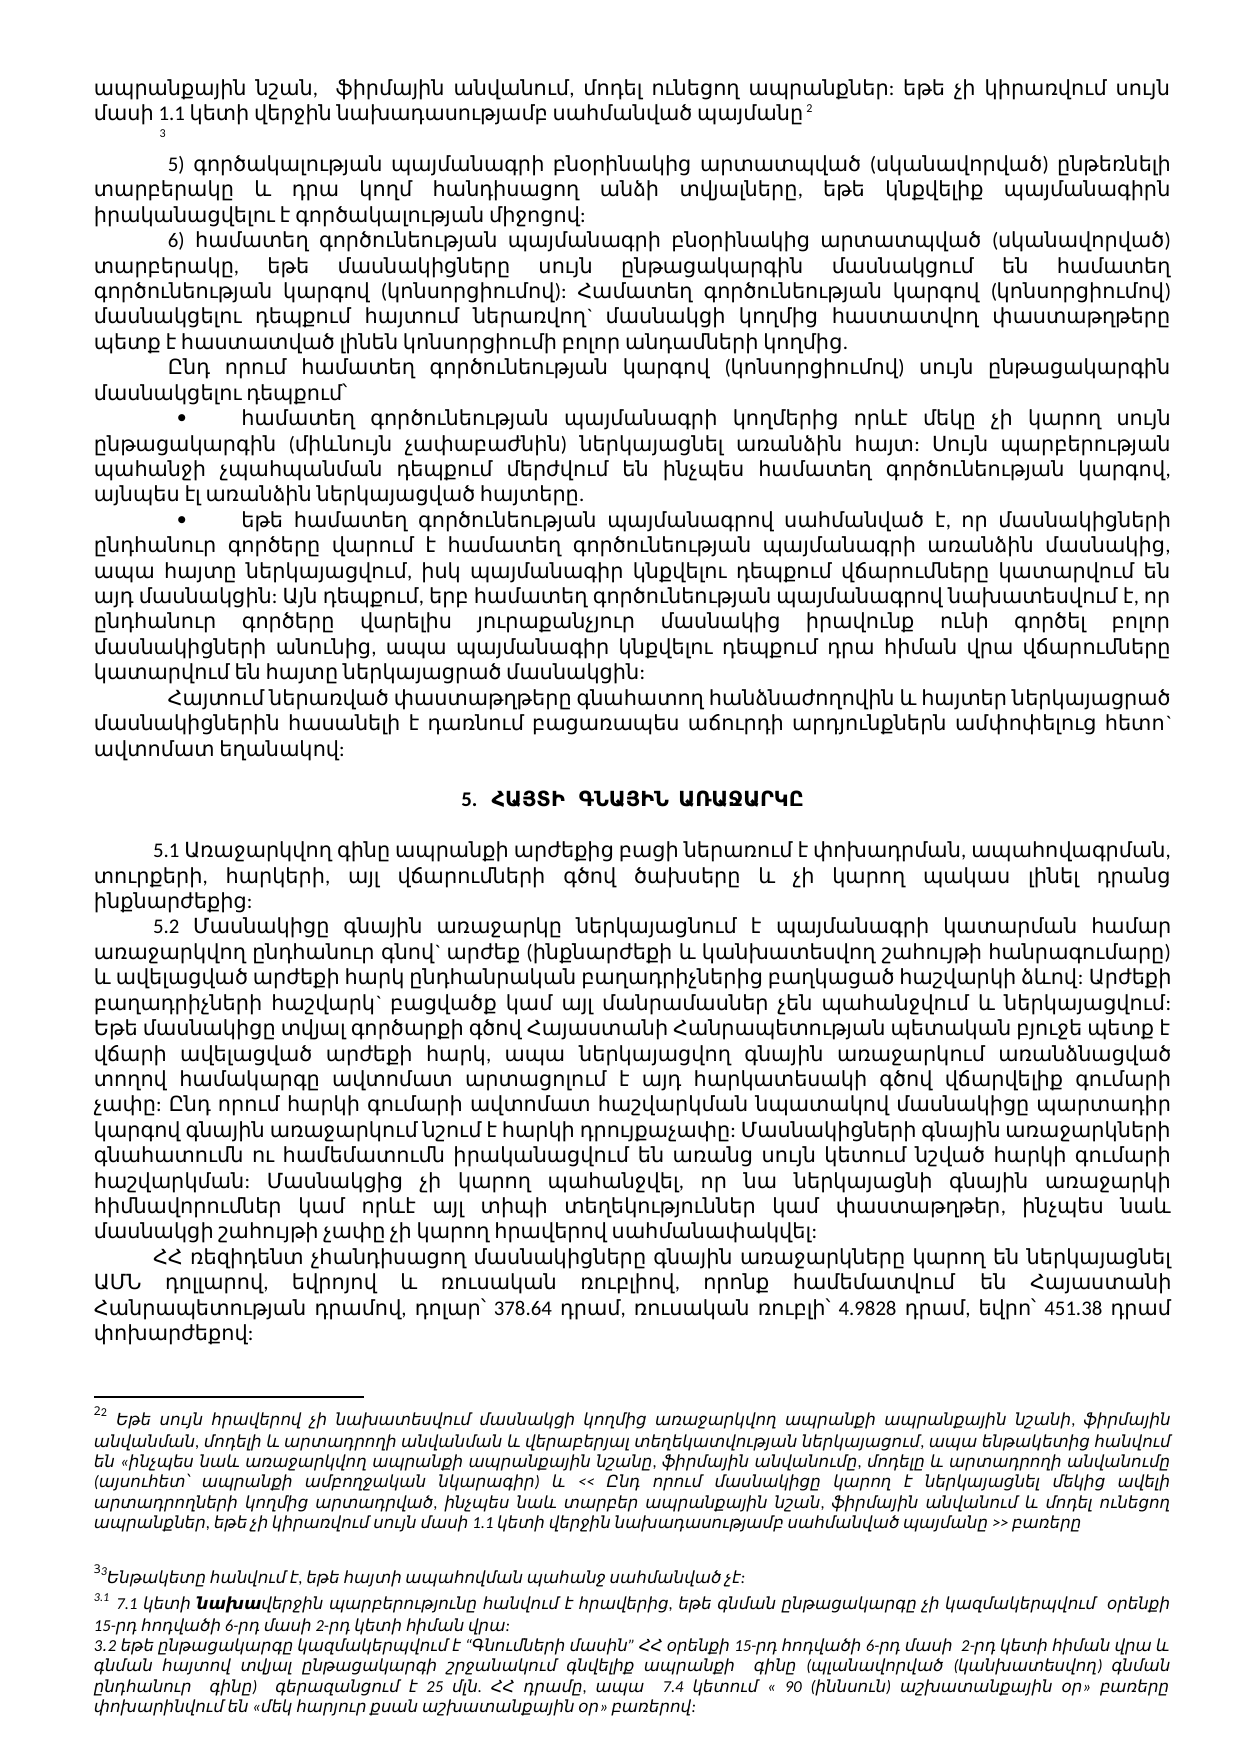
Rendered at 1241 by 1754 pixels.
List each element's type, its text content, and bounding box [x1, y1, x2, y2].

text Հայտում ներառված փաստաթղթերը գնահատող հանձնաժողովին և հայտեր ներկայացրած մասնակիցներին հասանելի է դառնում բացառապես աճուրդի արդյունքներն ամփոփելուց հետո` ավտոմատ եղանակով: [94, 685, 1171, 761]
text Ընդ որում համատեղ գործունեության կարգով (կոնսորցիումով) սույն ընթացակարգին մասնակցելու դեպքում՝ [94, 354, 1171, 405]
text 5) գործակալության պայմանագրի բնօրինակից արտատպված (սկանավորված) ընթեռնելի տարբերակը և դրա կողմ հանդիսացող անձի տվյալները, եթե կնքվելիք պայմանագիրն իրականացվելու է գործակալության միջոցով: [94, 151, 1171, 227]
text ՀՀ ռեզիդենտ չհանդիսացող մասնակիցները գնային առաջարկները կարող են ներկայացնել ԱՄՆ դոլլարով, եվրոյով և ռուսական ռուբլիով, որոնք համեմատվում են Հայաստանի Հանրապետության դրամով, դոլար՝ 378.64 դրամ, ռուսական ռուբլի՝ 4.9828 դրամ, եվրո՝ 451.38 դրամ փոխարժեքով: [94, 1244, 1171, 1346]
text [94, 75, 1171, 126]
list եթե համատեղ գործունեության պայմանագրով սահմանված է, որ մասնակիցների ընդհանուր գործերը վարում է համատեղ գործունեության պայմանագրի առանձին մասնակից, ապա հայտը ներկայացվում, իսկ պայմանագիր կնքվելու դեպքում վճարումները կատարվում են այդ մասնակցին: Այն դեպքում, երբ համատեղ գործունեության պայմանագրով նախատեսվում է, որ ընդհանուր գործերը վարելիս յուրաքանչյուր մասնակից իրավունք ունի գործել բոլոր մասնակիցների անունից, ապա պայմանագիր կնքվելու դեպքում դրա հիման վրա վճարումները կատարվում են հայտը ներկայացրած մասնակցին: [94, 507, 1171, 685]
text 5.1 Առաջարկվող գինը ապրանքի արժեքից բացի ներառում է փոխադրման, ապահովագրման, տուրքերի, հարկերի, այլ վճարումների գծով ծախսերը և չի կարող պակաս լինել դրանց ինքնարժեքից: [94, 837, 1171, 914]
text 5.2 Մասնակիցը գնային առաջարկը ներկայացնում է պայմանագրի կատարման համար առաջարկվող ընդհանուր գնով` արժեք (ինքնարժեքի և կանխատեսվող շահույթի հանրագումարը) և ավելացված արժեքի հարկ ընդհանրական բաղադրիչներից բաղկացած հաշվարկի ձևով: Արժեքի բաղադրիչների հաշվարկ` բացվածք կամ այլ մանրամասներ չեն պահանջվում և ներկայացվում: Եթե մասնակիցը տվյալ գործարքի գծով Հայաստանի Հանրապետության պետական բյուջե պետք է վճարի ավելացված արժեքի հարկ, ապա ներկայացվող գնային առաջարկում առանձնացված տողով համակարգը ավտոմատ արտացոլում է այդ հարկատեսակի գծով վճարվելիք գումարի չափը: Ընդ որում հարկի գումարի ավտոմատ հաշվարկման նպատակով մասնակիցը պարտադիր կարգով գնային առաջարկում նշում է հարկի դրույքաչափը: Մասնակիցների գնային առաջարկների գնահատումն ու համեմատումն իրականացվում են առանց սույն կետում նշված հարկի գումարի հաշվարկման: Մասնակցից չի կարող պահանջվել, որ նա ներկայացնի գնային առաջարկի հիմնավորումներ կամ որևէ այլ տիպի տեղեկություններ կամ փաստաթղթեր, ինչպես նաև մասնակցի շահույթի չափը չի կարող հրավերով սահմանափակվել: [94, 914, 1171, 1244]
text 6) համատեղ գործունեության պայմանագրի բնօրինակից արտատպված (սկանավորված) տարբերակը, եթե մասնակիցները սույն ընթացակարգին մասնակցում են համատեղ գործունեության կարգով (կոնսորցիումով): Համատեղ գործունեության կարգով (կոնսորցիումով) մասնակցելու դեպքում հայտում ներառվող` մասնակցի կողմից հաստատվող փաստաթղթերը պետք է հաստատված լինեն կոնսորցիումի բոլոր անդամների կողմից. [94, 227, 1171, 354]
text 3 [94, 126, 1171, 151]
text 5. ՀԱՅՏԻ ԳՆԱՅԻՆ ԱՌԱՋԱՐԿԸ [94, 787, 1171, 812]
list համատեղ գործունեության պայմանագրի կողմերից որևէ մեկը չի կարող սույն ընթացակարգին (միևնույն չափաբաժնին) ներկայացնել առանձին հայտ: Սույն պարբերության պահանջի չպահպանման դեպքում մերժվում են ինչպես համատեղ գործունեության կարգով, այնպես էլ առանձին ներկայացված հայտերը. [94, 405, 1171, 507]
